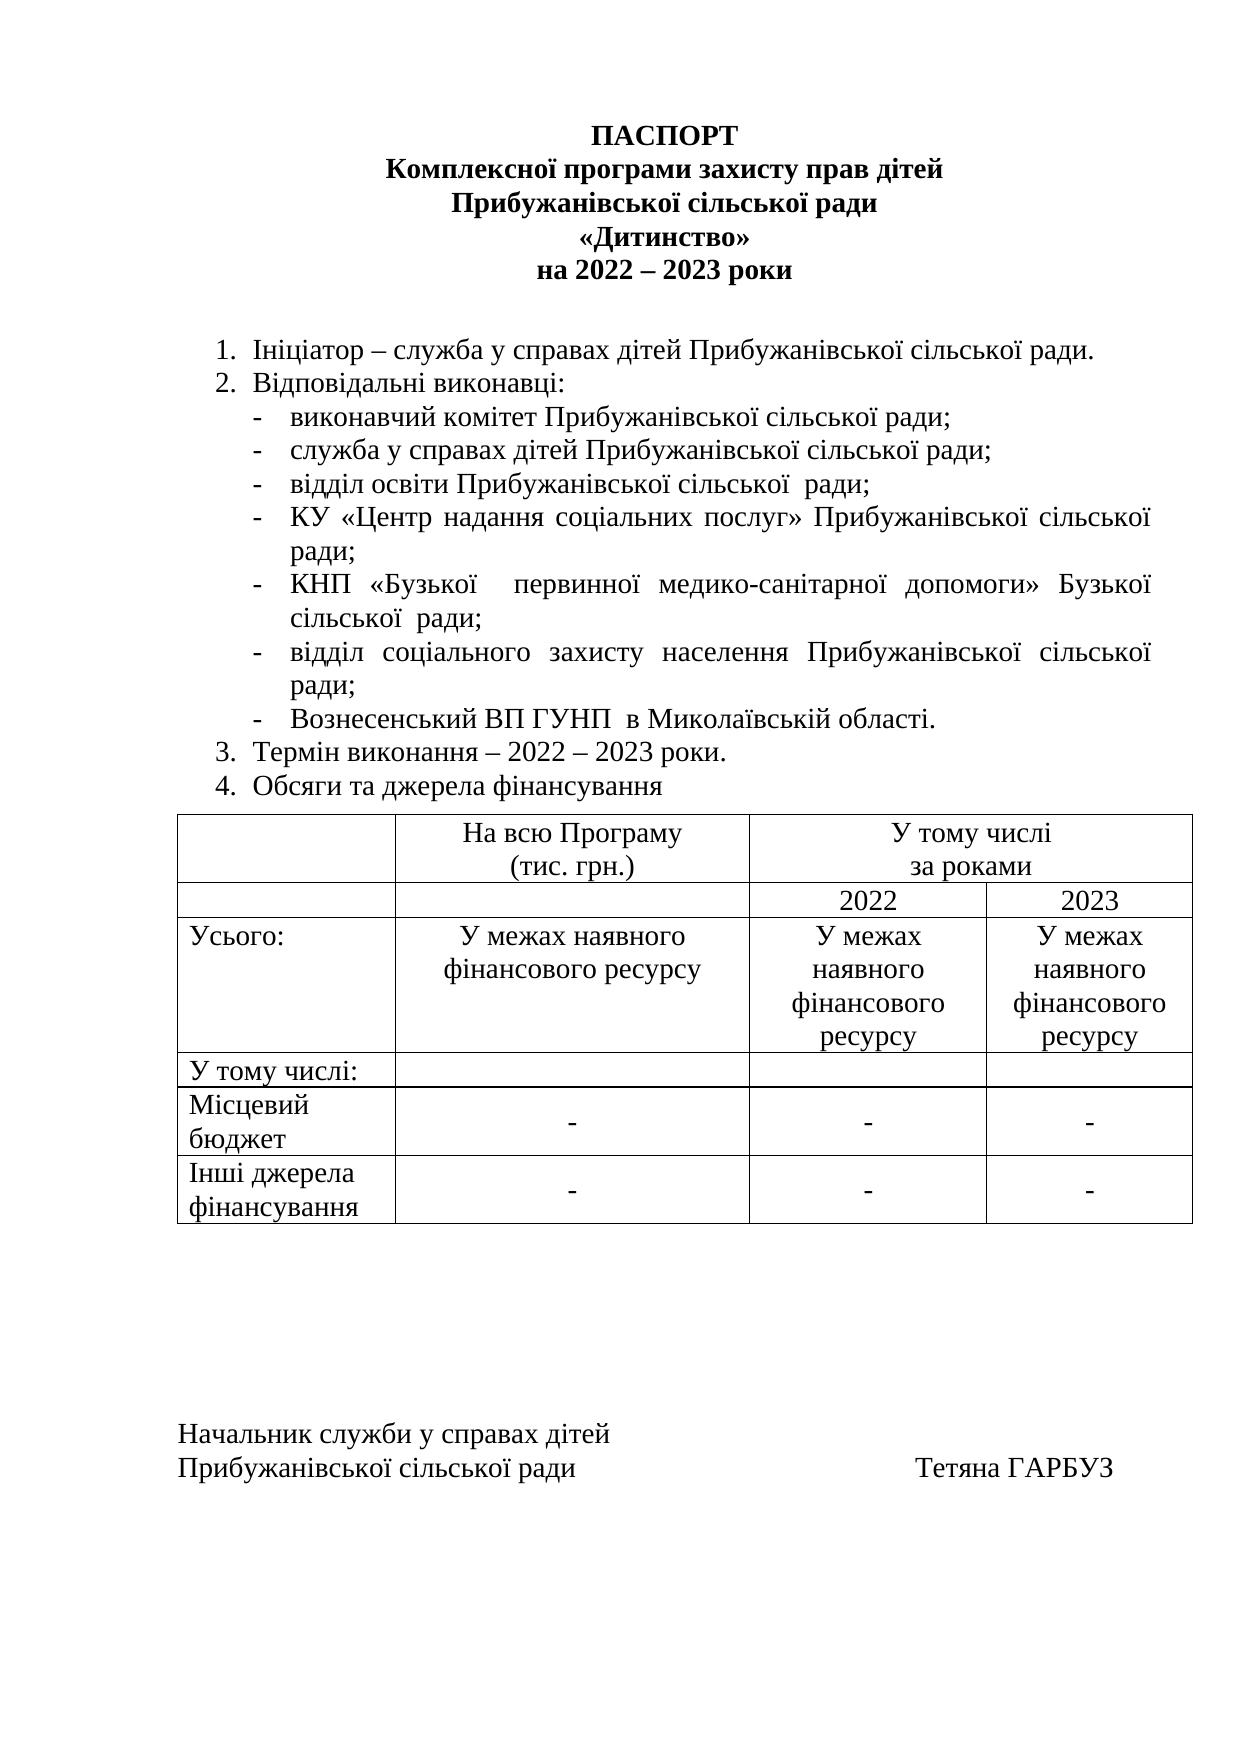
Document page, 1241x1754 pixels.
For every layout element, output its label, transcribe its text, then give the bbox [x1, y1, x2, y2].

list КНП «Бузької первинної медико-санітарної допомоги» Бузької сільської ради; [252, 567, 1152, 634]
table_cell У тому числі: [178, 1053, 395, 1086]
text на 2022 – 2023 роки [177, 252, 1152, 286]
list Ініціатор – служба у справах дітей Прибужанівської сільської ради. [215, 332, 1152, 365]
list Вознесенський ВП ГУНП в Миколаївській області. [252, 701, 1152, 734]
table_cell - [987, 1156, 1192, 1223]
text «Дитинство» [177, 219, 1152, 252]
table_cell [178, 883, 395, 917]
text ПАСПОРТ [177, 118, 1152, 152]
list Обсяги та джерела фінансування [215, 768, 1152, 801]
list виконавчий комітет Прибужанівської сільської ради; [252, 399, 1152, 432]
table_cell Усього: [178, 918, 395, 1052]
table_cell [987, 1053, 1192, 1086]
table_cell - [987, 1088, 1192, 1154]
table_cell 2022 [750, 883, 986, 917]
table_cell - [750, 1088, 986, 1154]
table_header На всю Програму (тис. грн.) [396, 815, 749, 882]
table_cell Інші джерела фінансування [178, 1156, 395, 1223]
table_cell 2023 [987, 883, 1192, 917]
list Термін виконання – 2022 – 2023 роки. [215, 734, 1152, 768]
list КУ «Центр надання соціальних послуг» Прибужанівської сільської ради; [252, 499, 1152, 567]
table_cell [396, 1053, 749, 1086]
list відділ освіти Прибужанівської сільської ради; [252, 466, 1152, 499]
table_cell У межах наявного фінансового ресурсу [750, 918, 986, 1052]
text Прибужанівської сільської ради Тетяна ГАРБУЗ [177, 1450, 1152, 1483]
table_cell [750, 1053, 986, 1086]
table_cell У межах наявного фінансового ресурсу [987, 918, 1192, 1052]
table_cell [396, 883, 749, 917]
list служба у справах дітей Прибужанівської сільської ради; [252, 432, 1152, 466]
table_cell - [396, 1088, 749, 1154]
list Відповідальні виконавці: [215, 365, 1152, 399]
table_cell Місцевий бюджет [178, 1088, 395, 1154]
text Комплексної програми захисту прав дітей [177, 152, 1152, 185]
table_cell - [750, 1156, 986, 1223]
text Начальник служби у справах дітей [177, 1416, 1152, 1450]
text Прибужанівської сільської ради [177, 185, 1152, 219]
table_cell У межах наявного фінансового ресурсу [396, 918, 749, 1052]
table_header У тому числі за роками [750, 815, 1192, 882]
list відділ соціального захисту населення Прибужанівської сільської ради; [252, 634, 1152, 701]
table_cell - [396, 1156, 749, 1223]
table_header [178, 815, 395, 882]
